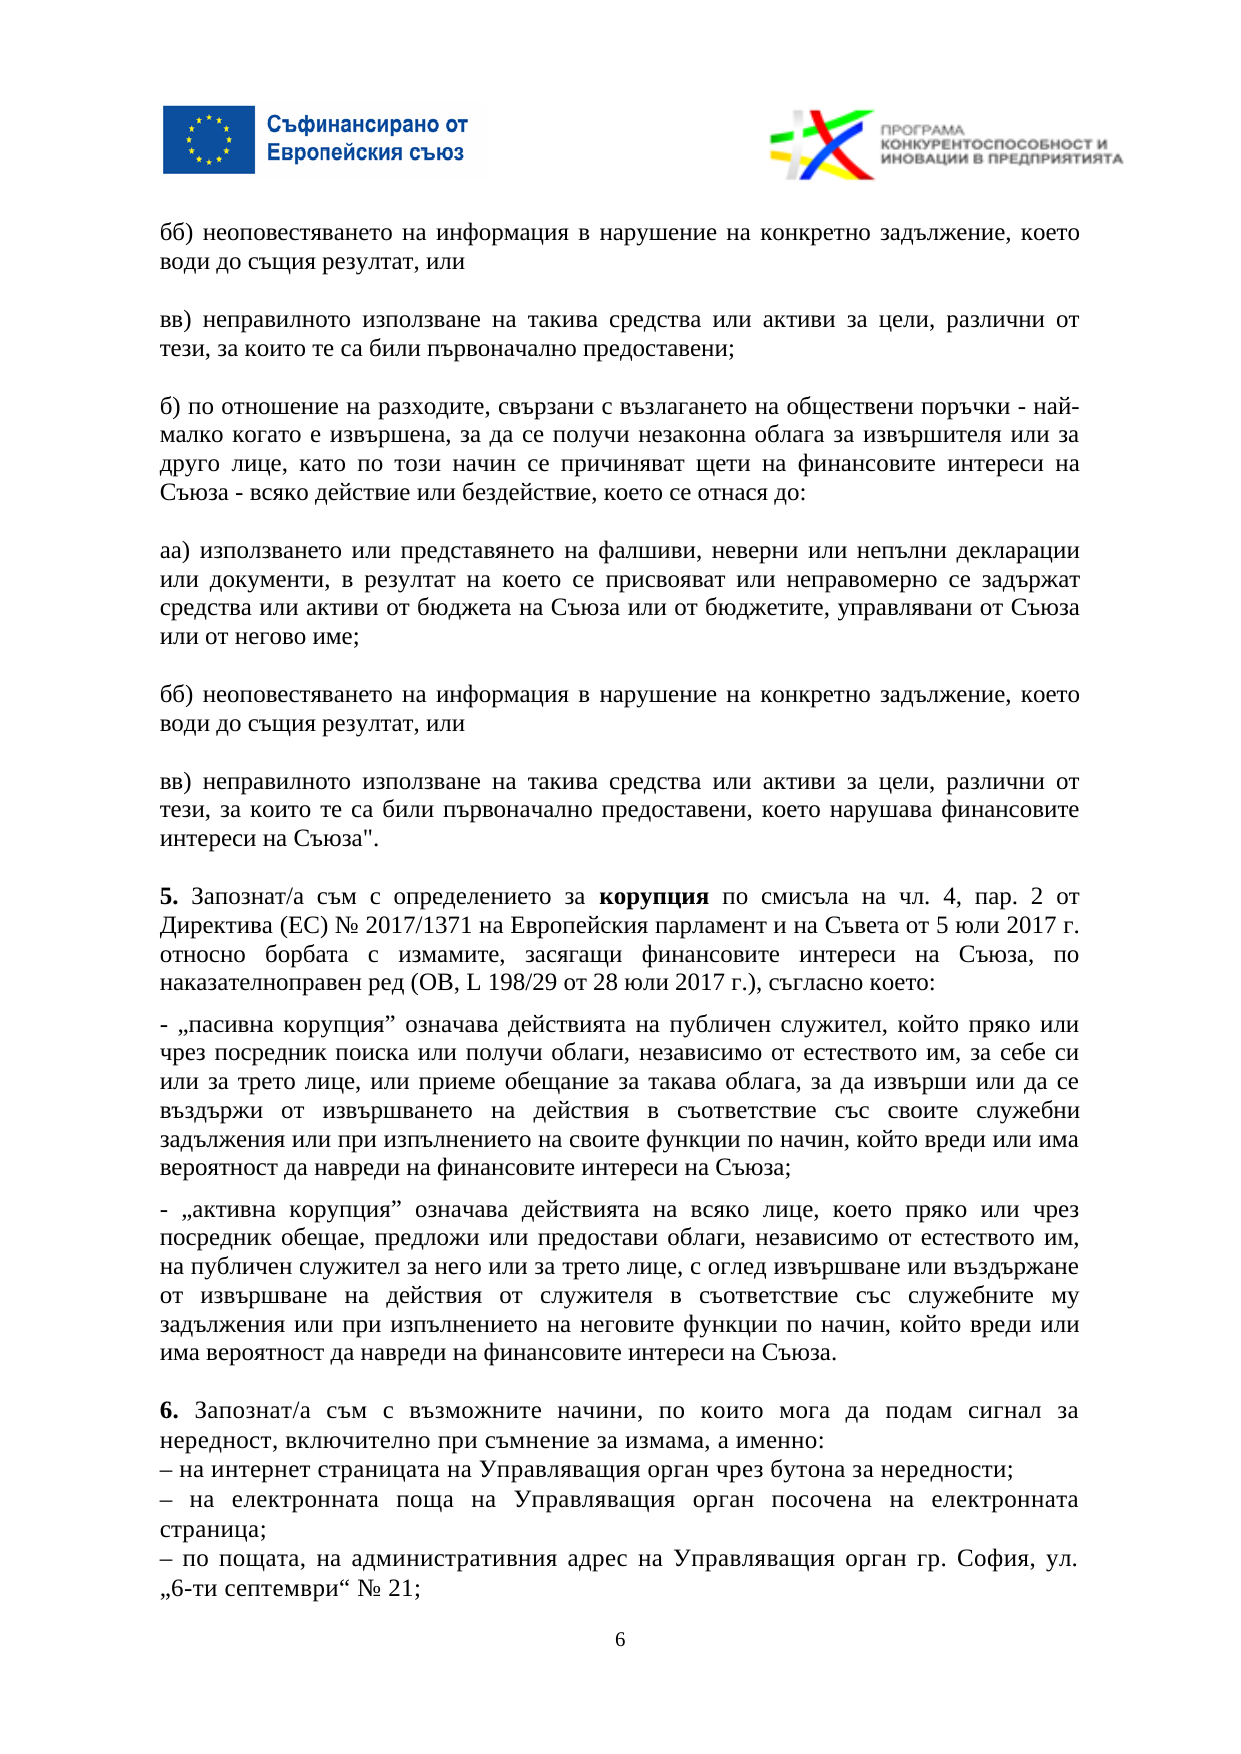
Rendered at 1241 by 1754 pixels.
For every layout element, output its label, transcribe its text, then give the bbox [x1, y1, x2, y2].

text - „пасивна корупция” означава действията на публичен служител, който пряко или чрез посредник поиска или получи облаги, независимо от естеството им, за себе си или за трето лице, или приеме обещание за такава облага, за да извърши или да се въздържи от извършването на действия в съответствие със своите служебни задължения или при изпълнението на своите функции по начин, който вреди или има вероятност да навреди на финансовите интереси на Съюза; [159, 1009, 1081, 1181]
text - „активна корупция” означава действията на всяко лице, което пряко или чрез посредник обещае, предложи или предостави облаги, независимо от естеството им, на публичен служител за него или за трето лице, с оглед извършване или въздържане от извършване на действия от служителя в съответствие със служебните му задължения или при изпълнението на неговите функции по начин, който вреди или има вероятност да навреди на финансовите интереси на Съюза. [159, 1194, 1081, 1366]
text аа) използването или представянето на фалшиви, неверни или непълни декларации или документи, в резултат на което се присвояват или неправомерно се задържат средства или активи от бюджета на Съюза или от бюджетите, управлявани от Съюза или от негово име; [159, 535, 1081, 650]
picture [159, 102, 487, 179]
text – на електронната поща на Управляващия орган посочена на електронната страница; [159, 1484, 1081, 1543]
text 6. Запознат/а съм с възможните начини, по които мога да подам сигнал за нередност, включително при съмнение за измама, а именно: [159, 1395, 1081, 1454]
text бб) неоповестяването на информация в нарушение на конкретно задължение, което води до същия резултат, или [159, 217, 1081, 275]
text вв) неправилното използване на такива средства или активи за цели, различни от тези, за които те са били първоначално предоставени, което нарушава финансовите интереси на Съюза". [159, 766, 1081, 852]
picture [768, 102, 1127, 189]
text 5. Запознат/а съм с определението за корупция по смисъла на чл. 4, пар. 2 от Директива (ЕС) № 2017/1371 на Европейския парламент и на Съвета от 5 юли 2017 г. относно борбата с измамите, засягащи финансовите интереси на Съюза, по наказателноправен ред (ОВ, L 198/29 от 28 юли 2017 г.), съгласно което: [159, 881, 1081, 996]
text – по пощата, на административния адрес на Управляващия орган гр. София, ул. „6-ти септември“ № 21; [159, 1543, 1081, 1602]
text – на интернет страницата на Управляващия орган чрез бутона за нередности; [159, 1454, 1081, 1484]
text б) по отношение на разходите, свързани с възлагането на обществени поръчки - най-малко когато е извършена, за да се получи незаконна облага за извършителя или за друго лице, като по този начин се причиняват щети на финансовите интереси на Съюза - всяко действие или бездействие, което се отнася до: [159, 391, 1081, 506]
text бб) неоповестяването на информация в нарушение на конкретно задължение, което води до същия резултат, или [159, 679, 1081, 737]
text вв) неправилното използване на такива средства или активи за цели, различни от тези, за които те са били първоначално предоставени; [159, 304, 1081, 362]
